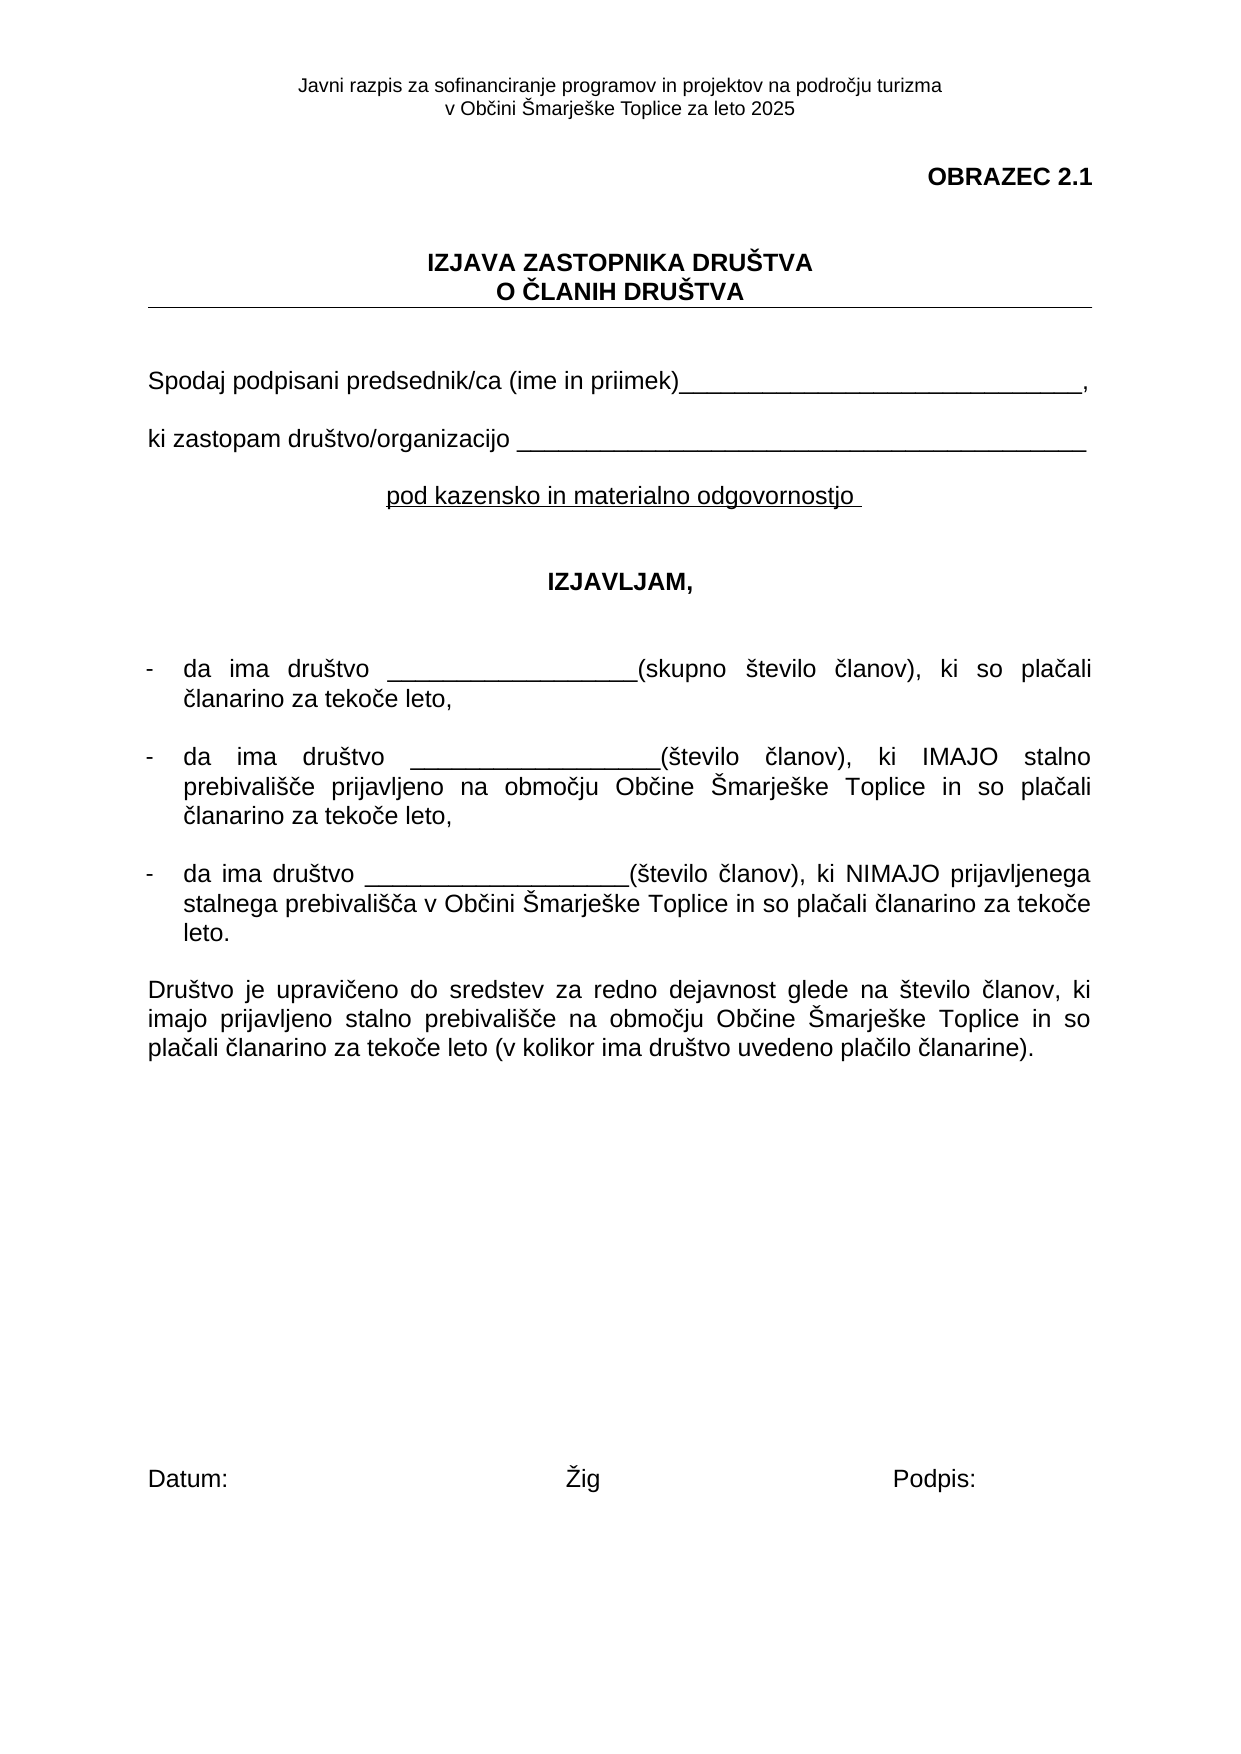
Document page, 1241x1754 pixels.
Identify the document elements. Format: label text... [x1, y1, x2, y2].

list da ima društvo __________________(skupno število članov), ki so plačali članarino za tekoče leto, [146, 653, 1092, 713]
text OBRAZEC 2.1 [133, 162, 1092, 190]
text pod kazensko in materialno odgovornostjo [148, 481, 1092, 510]
text ki zastopam društvo/organizacijo _________________________________________ [148, 423, 1092, 452]
text Datum: Žig Podpis: [148, 1464, 1092, 1493]
list da ima društvo __________________(število članov), ki IMAJO stalno prebivališče prijavljeno na območju Občine Šmarješke Toplice in so plačali članarino za tekoče leto, [146, 742, 1092, 829]
list da ima društvo ___________________(število članov), ki NIMAJO prijavljenega stalnega prebivališča v Občini Šmarješke Toplice in so plačali članarino za tekoče leto. [146, 858, 1092, 946]
text Društvo je upravičeno do sredstev za redno dejavnost glede na število članov, ki imajo prijavljeno stalno prebivališče na območju Občine Šmarješke Toplice in so plačali članarino za tekoče leto (v kolikor ima društvo uvedeno plačilo članarine). [148, 975, 1092, 1061]
text IZJAVLJAM, [148, 567, 1092, 596]
text IZJAVA ZASTOPNIKA DRUŠTVA [148, 248, 1092, 277]
text Spodaj podpisani predsednik/ca (ime in priimek)_____________________________, [148, 366, 1092, 395]
text O ČLANIH DRUŠTVA [148, 277, 1092, 307]
